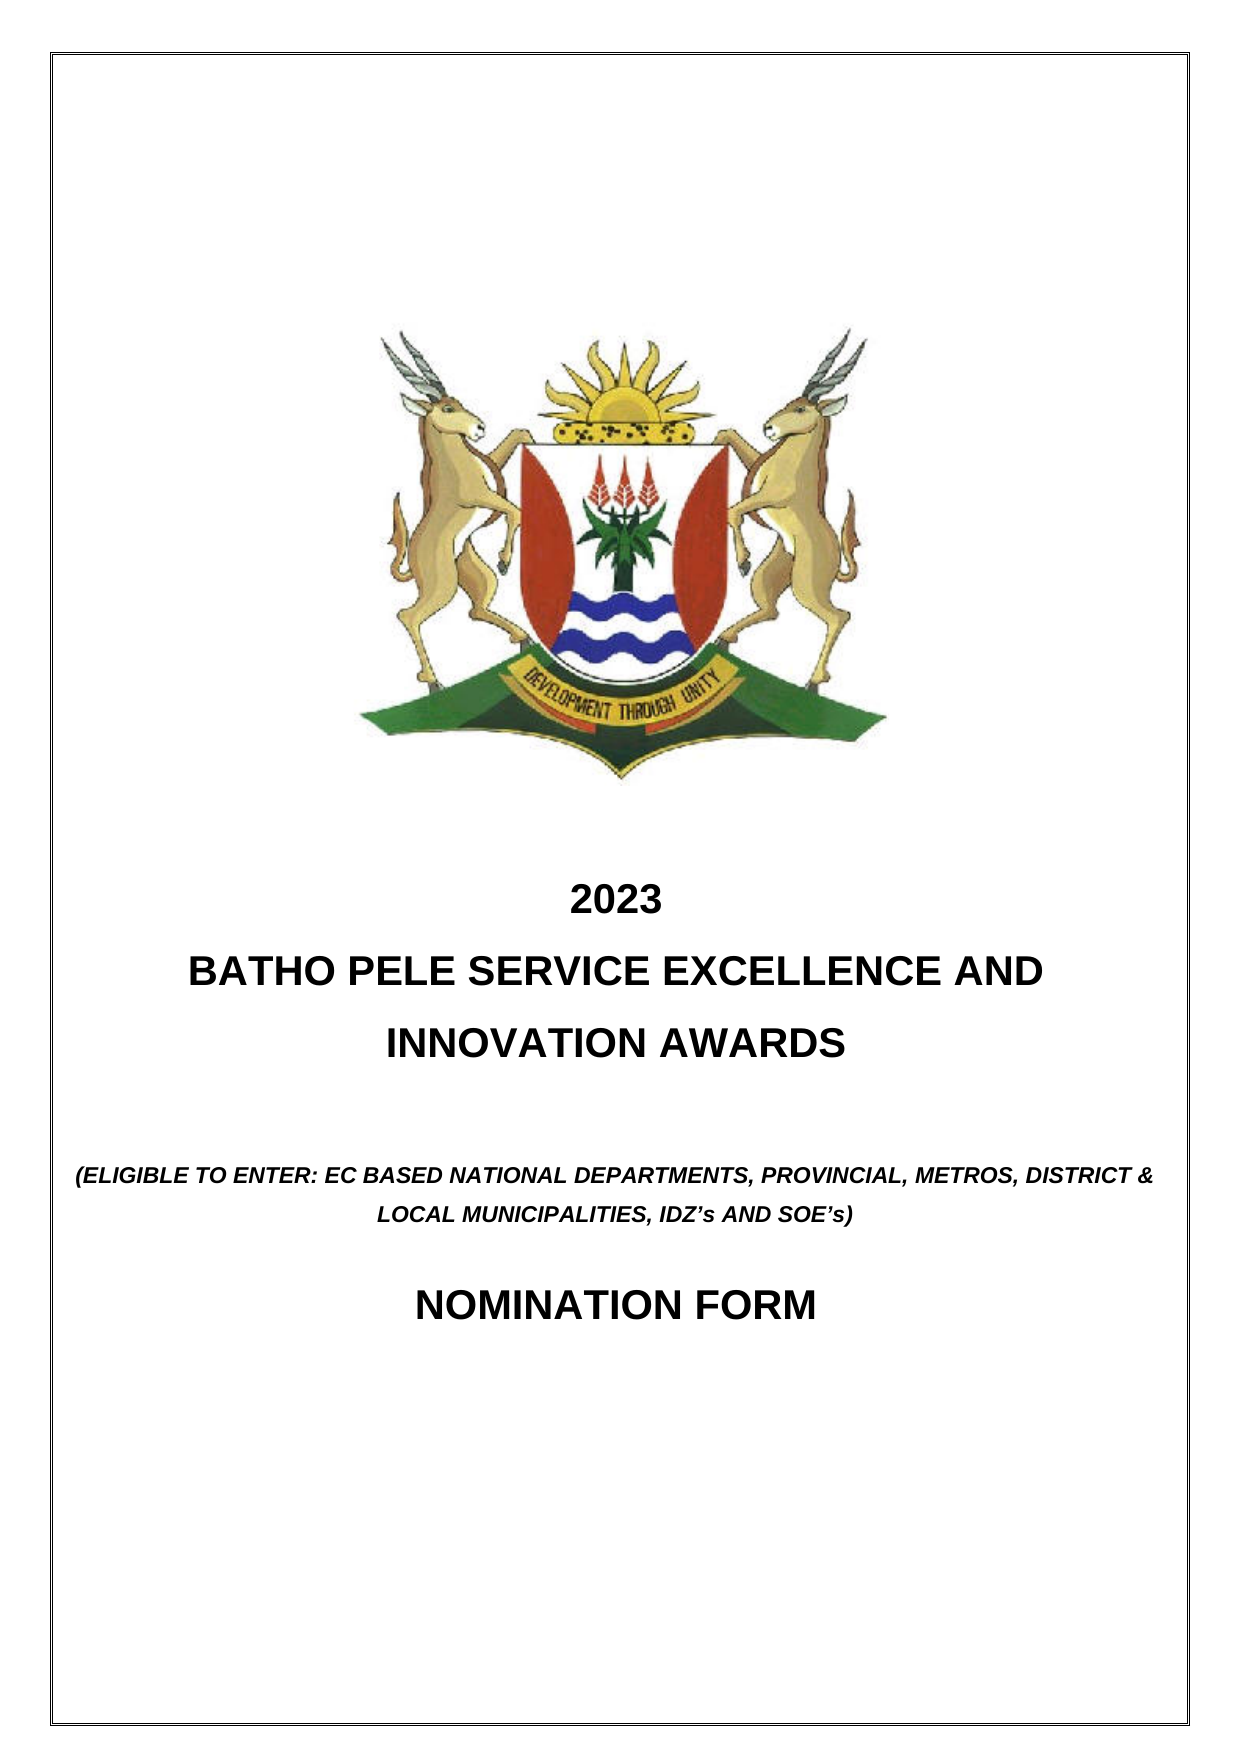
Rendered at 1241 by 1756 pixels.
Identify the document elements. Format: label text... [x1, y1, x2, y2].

picture [342, 311, 890, 786]
text BATHO PELE SERVICE EXCELLENCE AND INNOVATION AWARDS [56, 946, 1176, 1066]
text (ELIGIBLE TO ENTER: EC BASED NATIONAL DEPARTMENTS, PROVINCIAL, METROS, DISTRICT & LOCAL MUNICIPALITIES, IDZ’s AND SOE’s) [56, 1162, 1176, 1228]
text 2023 [56, 874, 1176, 922]
text NOMINATION FORM [56, 1280, 1176, 1328]
